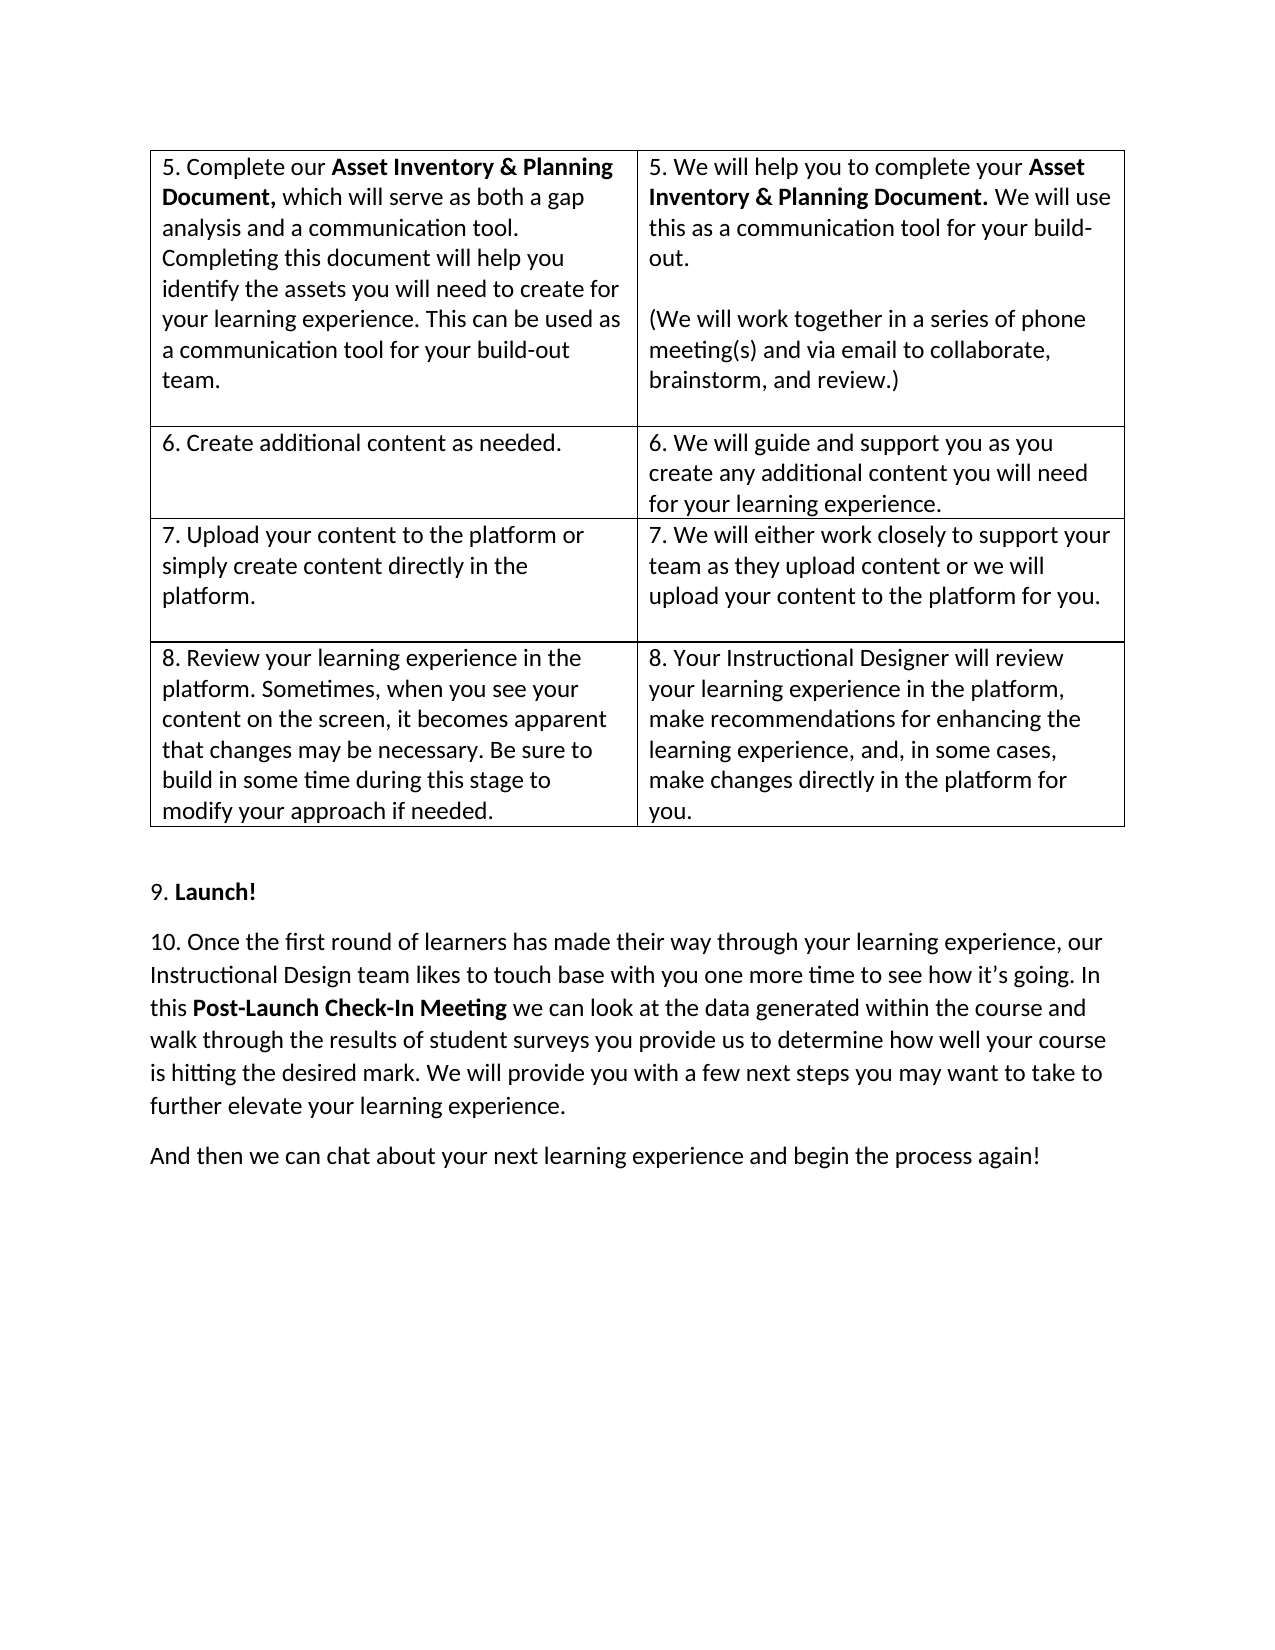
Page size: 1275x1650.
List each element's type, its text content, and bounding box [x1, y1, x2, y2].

table_cell 5. Complete our Asset Inventory & Planning Document, which will serve as both a gap analysis and a communication tool. Completing this document will help you identify the assets you will need to create for your learning experience. This can be used as a communication tool for your build-out team. [151, 151, 637, 426]
table_cell 5. We will help you to complete your Asset Inventory & Planning Document. We will use this as a communication tool for your build-out. (We will work together in a series of phone meeting(s) and via email to collaborate, brainstorm, and review.) [638, 151, 1124, 426]
text And then we can chat about your next learning experience and begin the process again! [150, 1140, 1125, 1171]
text 9. Launch! [150, 876, 1125, 907]
table_cell 8. Review your learning experience in the platform. Sometimes, when you see your content on the screen, it becomes apparent that changes may be necessary. Be sure to build in some time during this stage to modify your approach if needed. [151, 643, 637, 826]
text 10. Once the first round of learners has made their way through your learning experience, our Instructional Design team likes to touch base with you one more time to see how it’s going. In this Post-Launch Check-In Meeting we can look at the data generated within the course and walk through the results of student surveys you provide us to determine how well your course is hitting the desired mark. We will provide you with a few next steps you may want to take to further elevate your learning experience. [150, 926, 1125, 1121]
table_cell 6. Create additional content as needed. [151, 427, 637, 518]
table_cell 7. We will either work closely to support your team as they upload content or we will upload your content to the platform for you. [638, 519, 1124, 641]
table_cell 6. We will guide and support you as you create any additional content you will need for your learning experience. [638, 427, 1124, 518]
table_cell 7. Upload your content to the platform or simply create content directly in the platform. [151, 519, 637, 641]
table_cell 8. Your Instructional Designer will review your learning experience in the platform, make recommendations for enhancing the learning experience, and, in some cases, make changes directly in the platform for you. [638, 643, 1124, 826]
